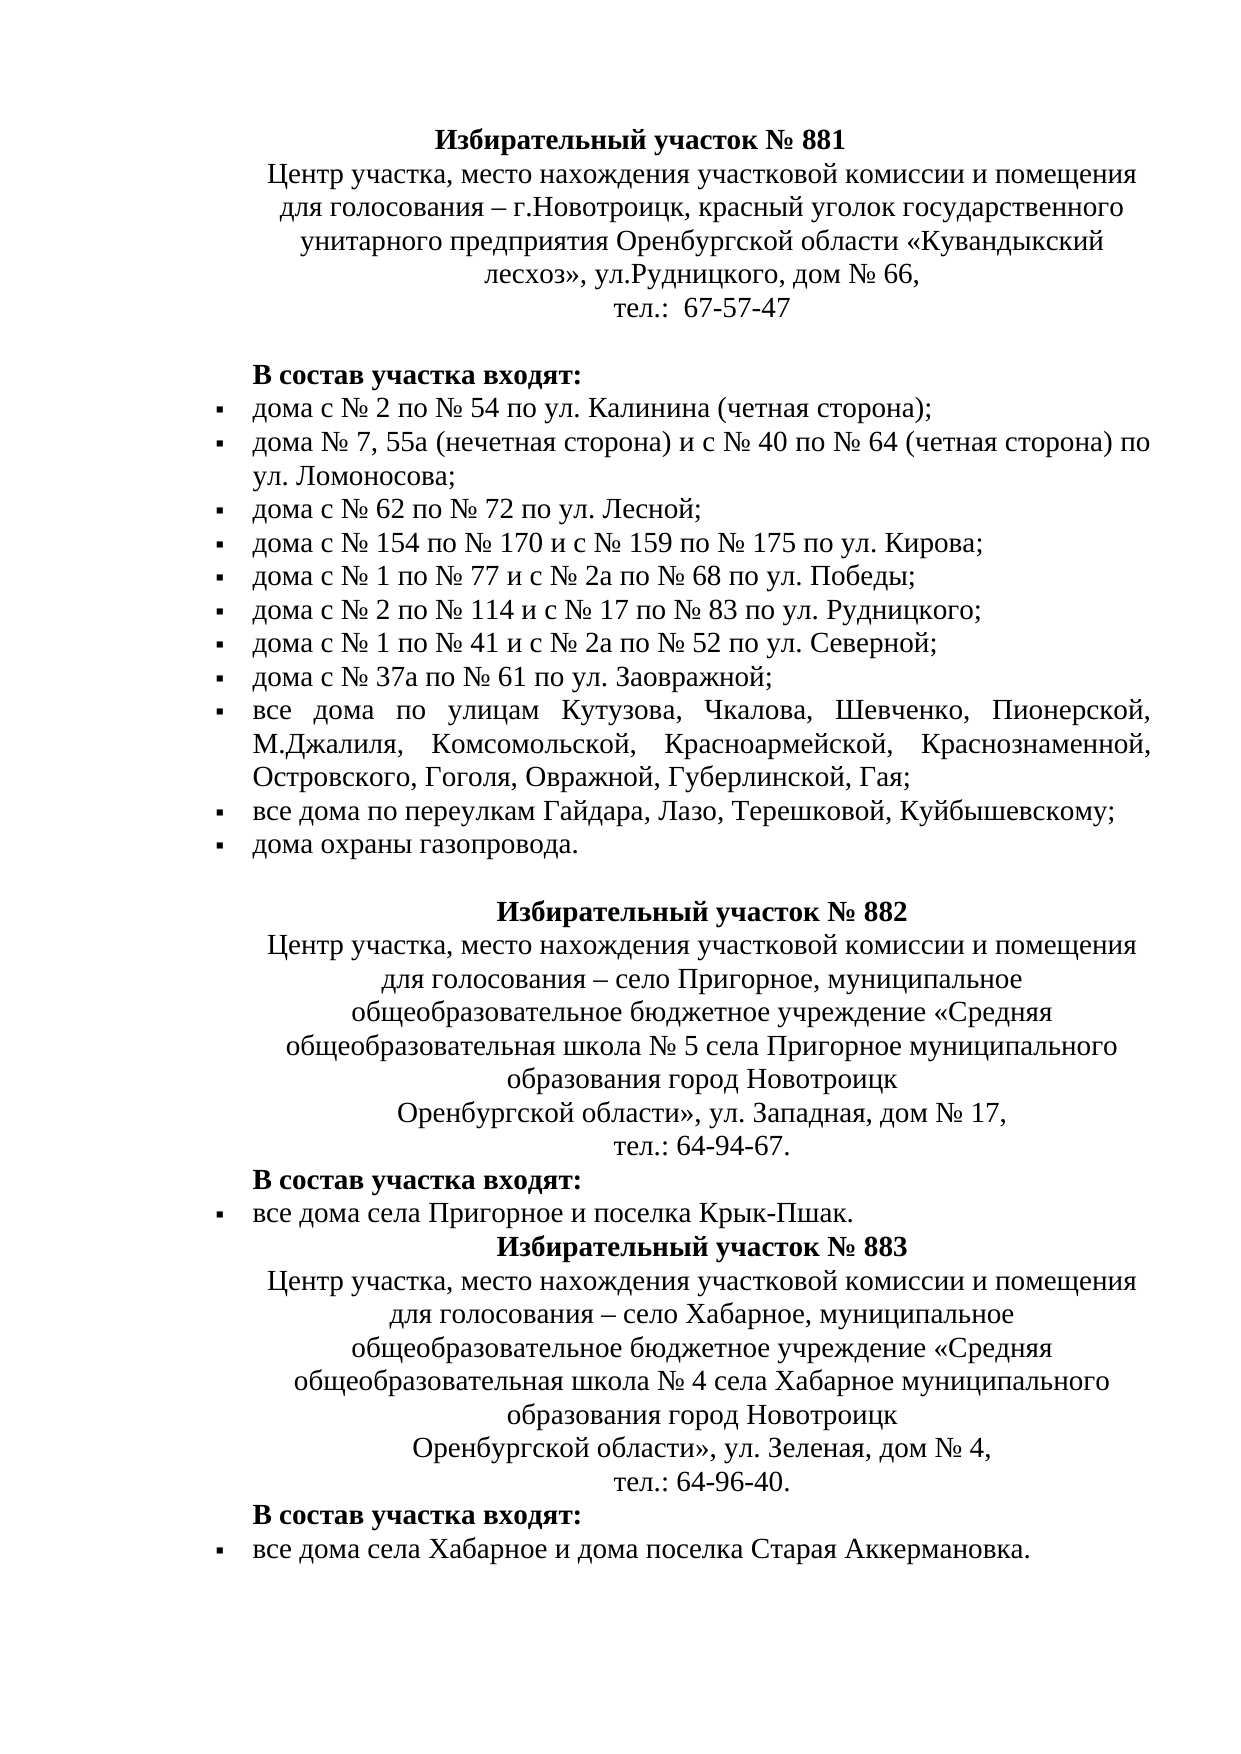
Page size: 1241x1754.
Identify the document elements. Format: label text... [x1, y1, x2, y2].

list дома с № 1 по № 77 и с № 2а по № 68 по ул. Победы; [215, 558, 1152, 592]
list дома охраны газопровода. [215, 827, 1152, 860]
list дома с № 154 по № 170 и с № 159 по № 175 по ул. Кирова; [215, 525, 1152, 558]
subtitle Избирательный участок № 881 [252, 122, 1152, 156]
subtitle тел.: 67-57-47 [252, 290, 1152, 323]
text тел.: 64-94-67. [252, 1128, 1152, 1162]
subtitle Избирательный участок № 883 [252, 1229, 1152, 1263]
text В состав участка входят: [252, 357, 1152, 391]
list дома с № 62 по № 72 по ул. Лесной; [215, 491, 1152, 525]
list все дома села Хабарное и дома поселка Старая Аккермановка. [215, 1531, 1152, 1564]
subtitle Центр участка, место нахождения участковой комиссии и помещения для голосования – г.Новотроицк, красный уголок государственного унитарного предприятия Оренбургской области «Кувандыкский лесхоз», ул.Рудницкого, дом № 66, [252, 156, 1152, 290]
list дома с № 1 по № 41 и с № 2а по № 52 по ул. Северной; [215, 625, 1152, 659]
text тел.: 64-96-40. [252, 1464, 1152, 1497]
list дома с № 2 по № 114 и с № 17 по № 83 по ул. Рудницкого; [215, 592, 1152, 625]
list все дома по улицам Кутузова, Чкалова, Шевченко, Пионерской, М.Джалиля, Комсомольской, Красноармейской, Краснознаменной, Островского, Гоголя, Овражной, Губерлинской, Гая; [215, 692, 1152, 793]
subtitle Центр участка, место нахождения участковой комиссии и помещения для голосования – село Пригорное, муниципальное общеобразовательное бюджетное учреждение «Средняя общеобразовательная школа № 5 села Пригорное муниципального образования город Новотроицк [252, 927, 1152, 1095]
subtitle Избирательный участок № 882 [252, 894, 1152, 927]
text В состав участка входят: [252, 1162, 1152, 1196]
list дома с № 37а по № 61 по ул. Заовражной; [215, 659, 1152, 692]
list все дома по переулкам Гайдара, Лазо, Терешковой, Куйбышевскому; [215, 793, 1152, 827]
list все дома села Пригорное и поселка Крык-Пшак. [215, 1196, 1152, 1229]
list дома № 7, 55а (нечетная сторона) и с № 40 по № 64 (четная сторона) по ул. Ломоносова; [215, 424, 1152, 491]
text В состав участка входят: [252, 1497, 1152, 1531]
subtitle Центр участка, место нахождения участковой комиссии и помещения для голосования – село Хабарное, муниципальное общеобразовательное бюджетное учреждение «Средняя общеобразовательная школа № 4 села Хабарное муниципального образования город Новотроицк [252, 1263, 1152, 1430]
subtitle Оренбургской области», ул. Зеленая, дом № 4, [252, 1430, 1152, 1464]
list дома с № 2 по № 54 по ул. Калинина (четная сторона); [215, 391, 1152, 424]
subtitle Оренбургской области», ул. Западная, дом № 17, [252, 1095, 1152, 1128]
